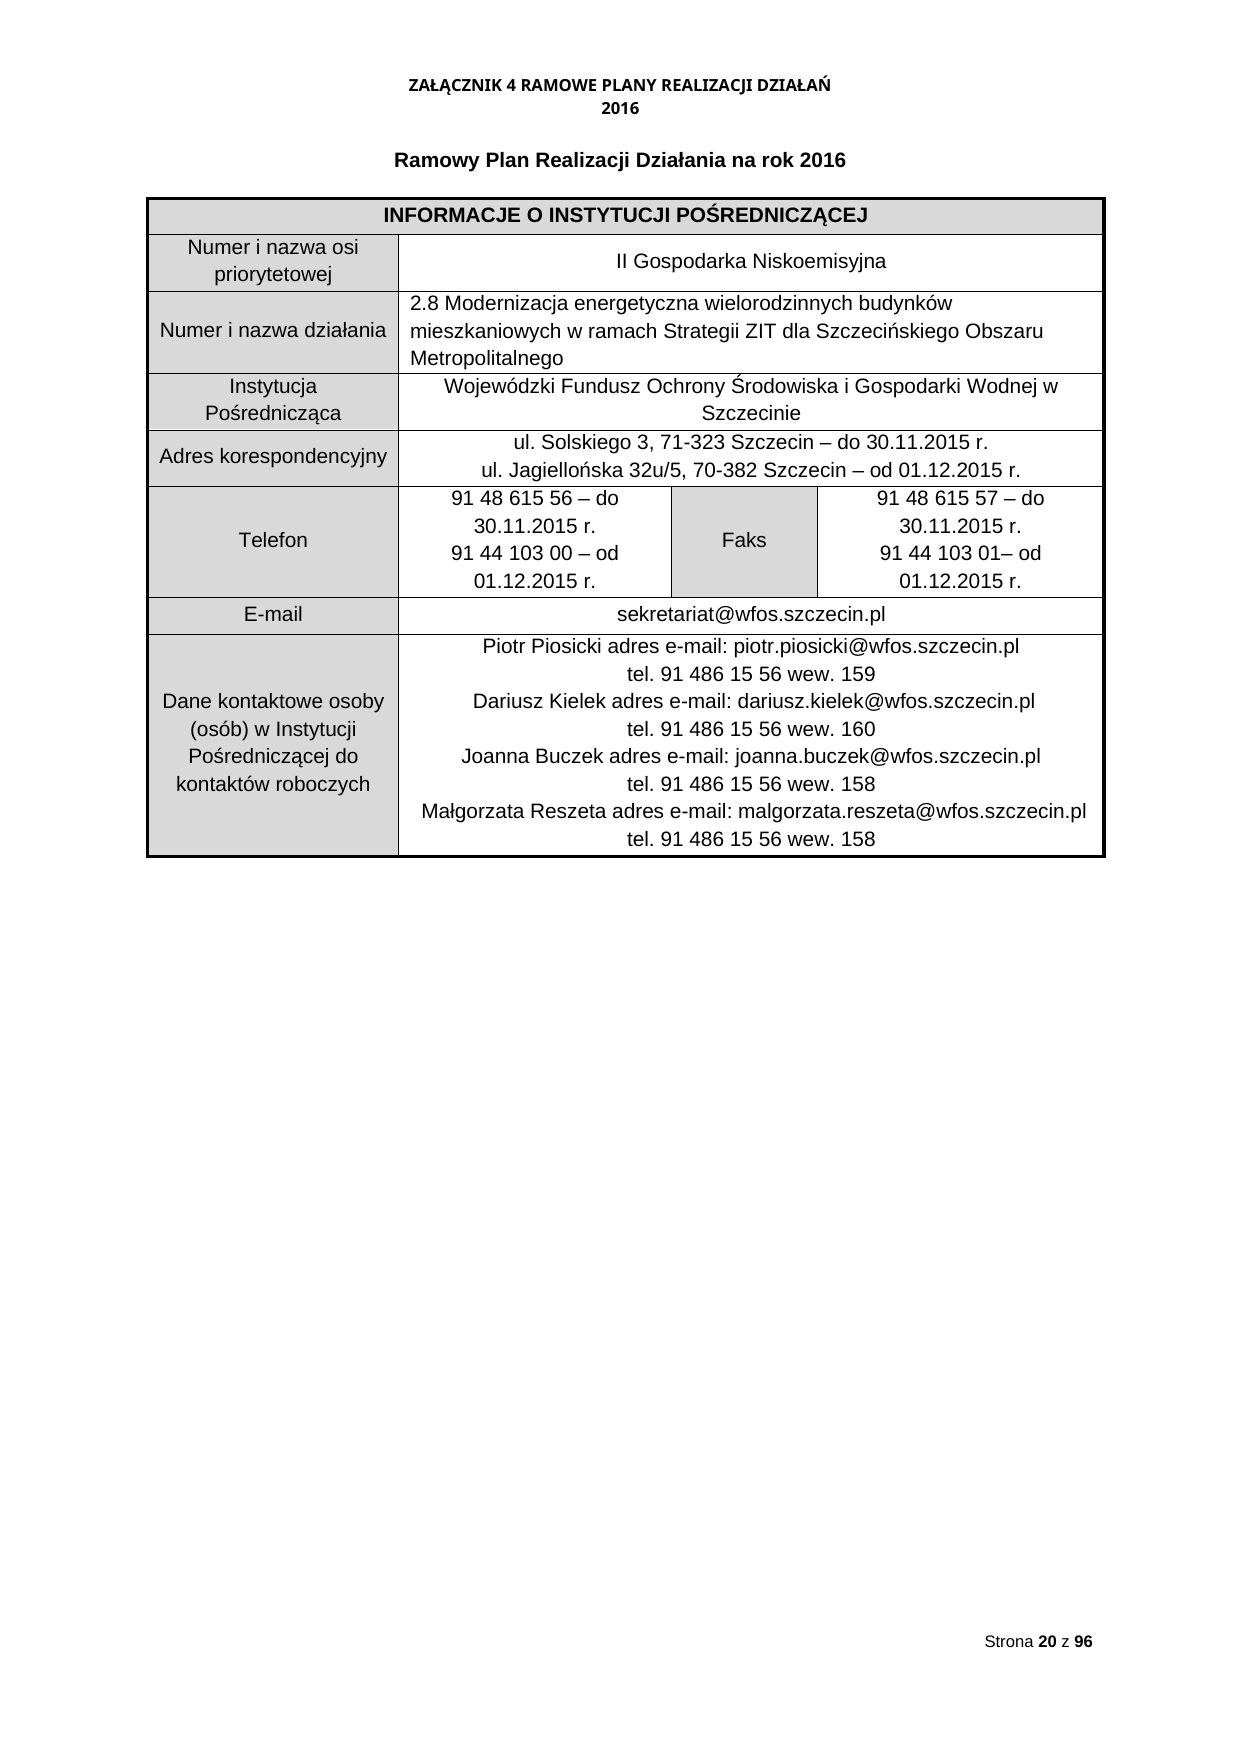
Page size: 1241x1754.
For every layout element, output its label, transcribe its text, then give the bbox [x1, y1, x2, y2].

table_cell E-mail [149, 598, 398, 634]
table_cell II Gospodarka Niskoemisyjna [399, 235, 1102, 291]
table_cell 2.8 Modernizacja energetyczna wielorodzinnych budynków mieszkaniowych w ramach Strategii ZIT dla Szczecińskiego Obszaru Metropolitalnego [399, 292, 1102, 373]
table_cell ul. Solskiego 3, 71-323 Szczecin – do 30.11.2015 r. ul. Jagiellońska 32u/5, 70-382 Szczecin – od 01.12.2015 r. [399, 431, 1102, 486]
table_cell Numer i nazwa osi priorytetowej [149, 235, 398, 291]
table_cell Wojewódzki Fundusz Ochrony Środowiska i Gospodarki Wodnej w Szczecinie [399, 374, 1102, 429]
table_cell Adres korespondencyjny [149, 431, 398, 486]
table_cell Instytucja Pośrednicząca [149, 374, 398, 429]
table_cell sekretariat@wfos.szczecin.pl [399, 598, 1102, 634]
table_cell Telefon [149, 487, 398, 597]
table_header INFORMACJE O INSTYTUCJI POŚREDNICZĄCEJ [149, 200, 1102, 234]
table_cell Numer i nazwa działania [149, 292, 398, 373]
text Ramowy Plan Realizacji Działania na rok 2016 [148, 148, 1093, 172]
table_cell Faks [672, 487, 817, 597]
table_cell Dane kontaktowe osoby (osób) w Instytucji Pośredniczącej do kontaktów roboczych [149, 635, 398, 855]
table_cell 91 48 615 57 – do 30.11.2015 r. 91 44 103 01– od 01.12.2015 r. [818, 487, 1102, 597]
table_cell 91 48 615 56 – do 30.11.2015 r. 91 44 103 00 – od 01.12.2015 r. [399, 487, 671, 597]
table_cell Piotr Piosicki adres e-mail: piotr.piosicki@wfos.szczecin.pl tel. 91 486 15 56 wew. 159 Dariusz Kielek adres e-mail: dariusz.kielek@wfos.szczecin.pl tel. 91 486 15 56 wew. 160 Joanna Buczek adres e-mail: joanna.buczek@wfos.szczecin.pl tel. 91 486 15 56 wew. 158 Małgorzata Reszeta adres e-mail: malgorzata.reszeta@wfos.szczecin.pl tel. 91 486 15 56 wew. 158 [399, 635, 1102, 855]
